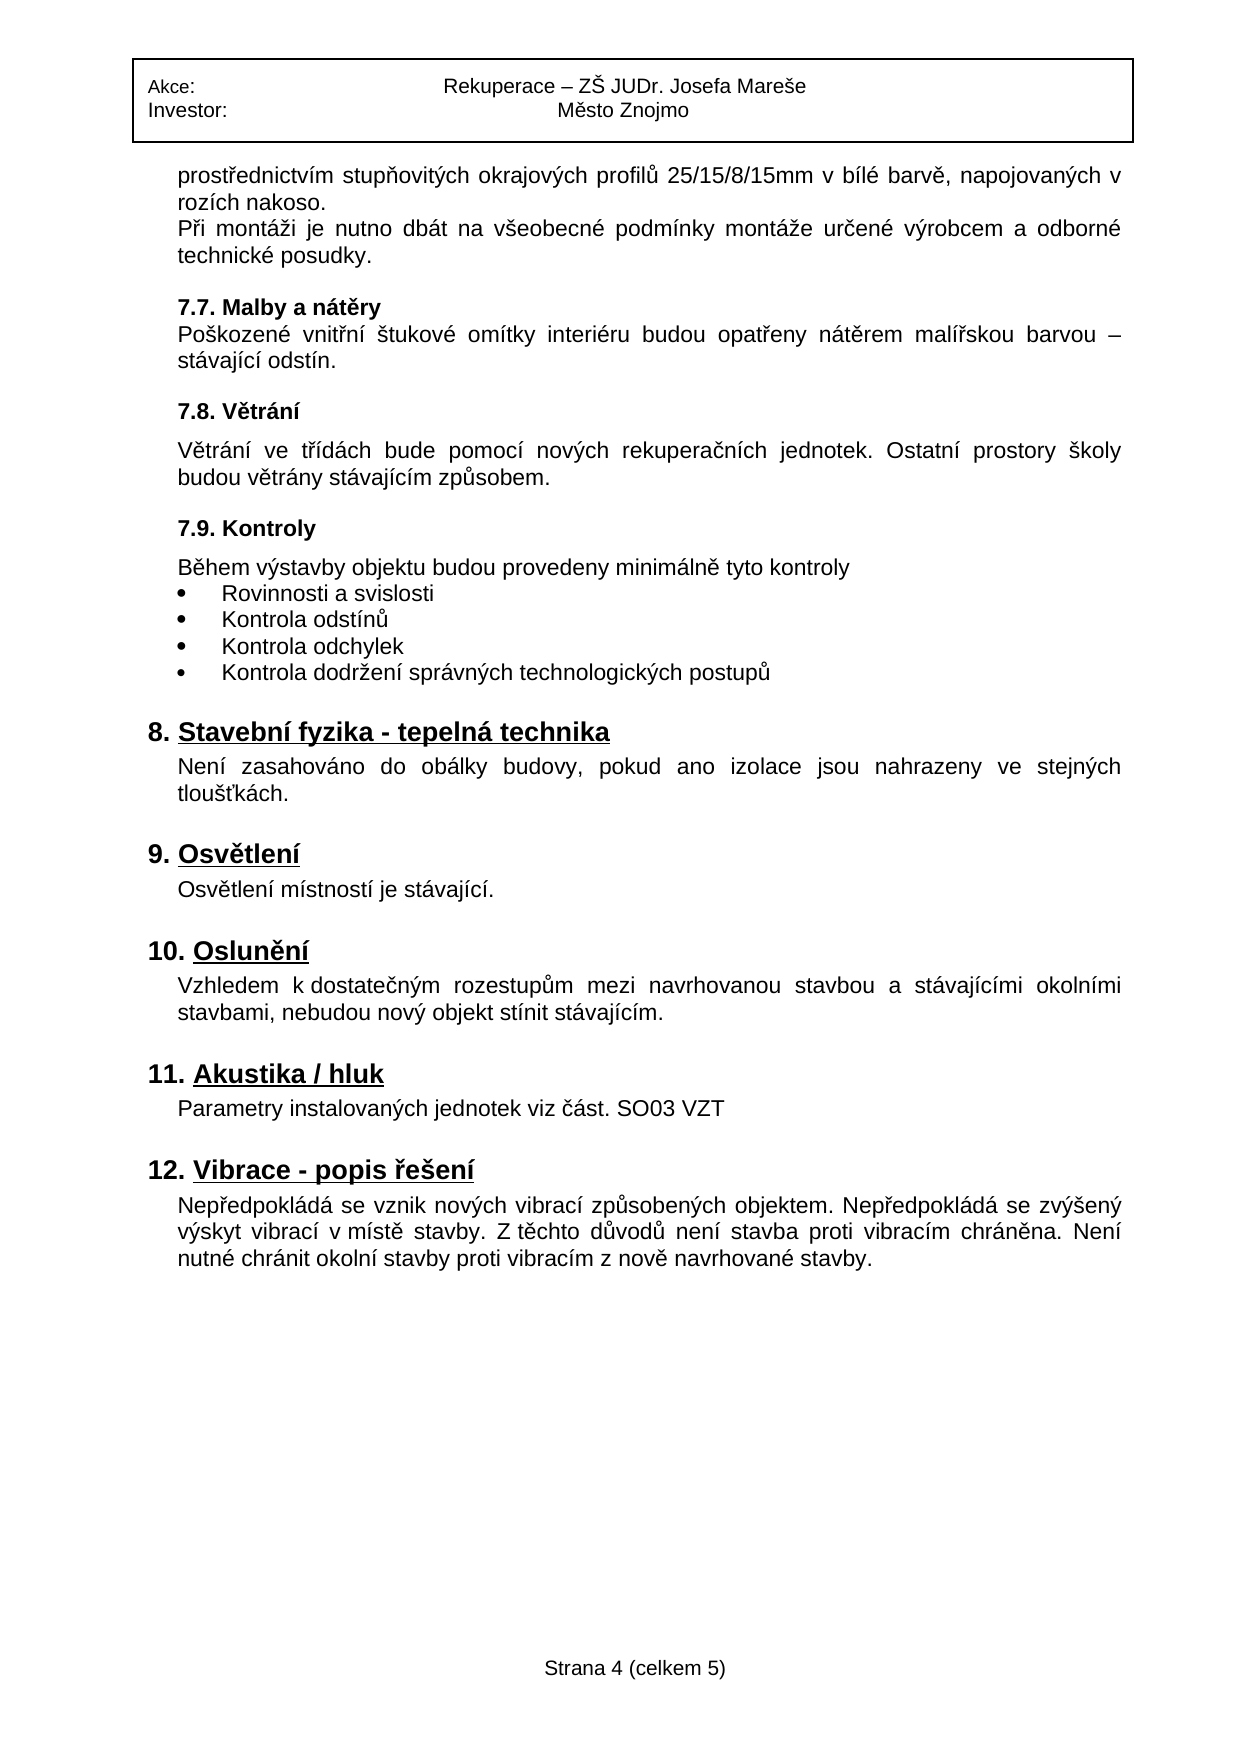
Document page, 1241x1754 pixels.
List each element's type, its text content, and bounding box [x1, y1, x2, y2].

text Vzhledem k dostatečným rozestupům mezi navrhovanou stavbou a stávajícími okolními stavbami, nebudou nový objekt stínit stávajícím. [177, 972, 1122, 1025]
text Při montáži je nutno dbát na všeobecné podmínky montáže určené výrobcem a odborné technické posudky. [177, 215, 1122, 268]
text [177, 162, 1122, 215]
subtitle Vibrace - popis řešení [148, 1154, 1122, 1186]
text Osvětlení místností je stávající. [177, 876, 1122, 902]
list Kontrola dodržení správných technologických postupů [177, 659, 1122, 686]
subtitle Oslunění [148, 935, 1122, 966]
subtitle 7.9. Kontroly [177, 515, 1122, 541]
list Kontrola odstínů [177, 606, 1122, 633]
subtitle Stavební fyzika - tepelná technika [148, 716, 1122, 747]
text 7.7. Malby a nátěry [177, 294, 1122, 321]
subtitle 7.8. Větrání [177, 398, 1122, 425]
text Poškozené vnitřní štukové omítky interiéru budou opatřeny nátěrem malířskou barvou – stávající odstín. [177, 321, 1122, 373]
list Rovinnosti a svislosti [177, 580, 1122, 606]
text Parametry instalovaných jednotek viz část. SO03 VZT [177, 1095, 1122, 1122]
text Nepředpokládá se vznik nových vibrací způsobených objektem. Nepředpokládá se zvýšený výskyt vibrací v místě stavby. Z těchto důvodů není stavba proti vibracím chráněna. Není nutné chránit okolní stavby proti vibracím z nově navrhované stavby. [177, 1192, 1122, 1271]
subtitle Akustika / hluk [148, 1058, 1122, 1089]
text Není zasahováno do obálky budovy, pokud ano izolace jsou nahrazeny ve stejných tloušťkách. [177, 753, 1122, 806]
list Kontrola odchylek [177, 633, 1122, 659]
text Během výstavby objektu budou provedeny minimálně tyto kontroly [177, 554, 1122, 580]
text Větrání ve třídách bude pomocí nových rekuperačních jednotek. Ostatní prostory školy budou větrány stávajícím způsobem. [177, 437, 1122, 490]
subtitle Osvětlení [148, 838, 1122, 870]
